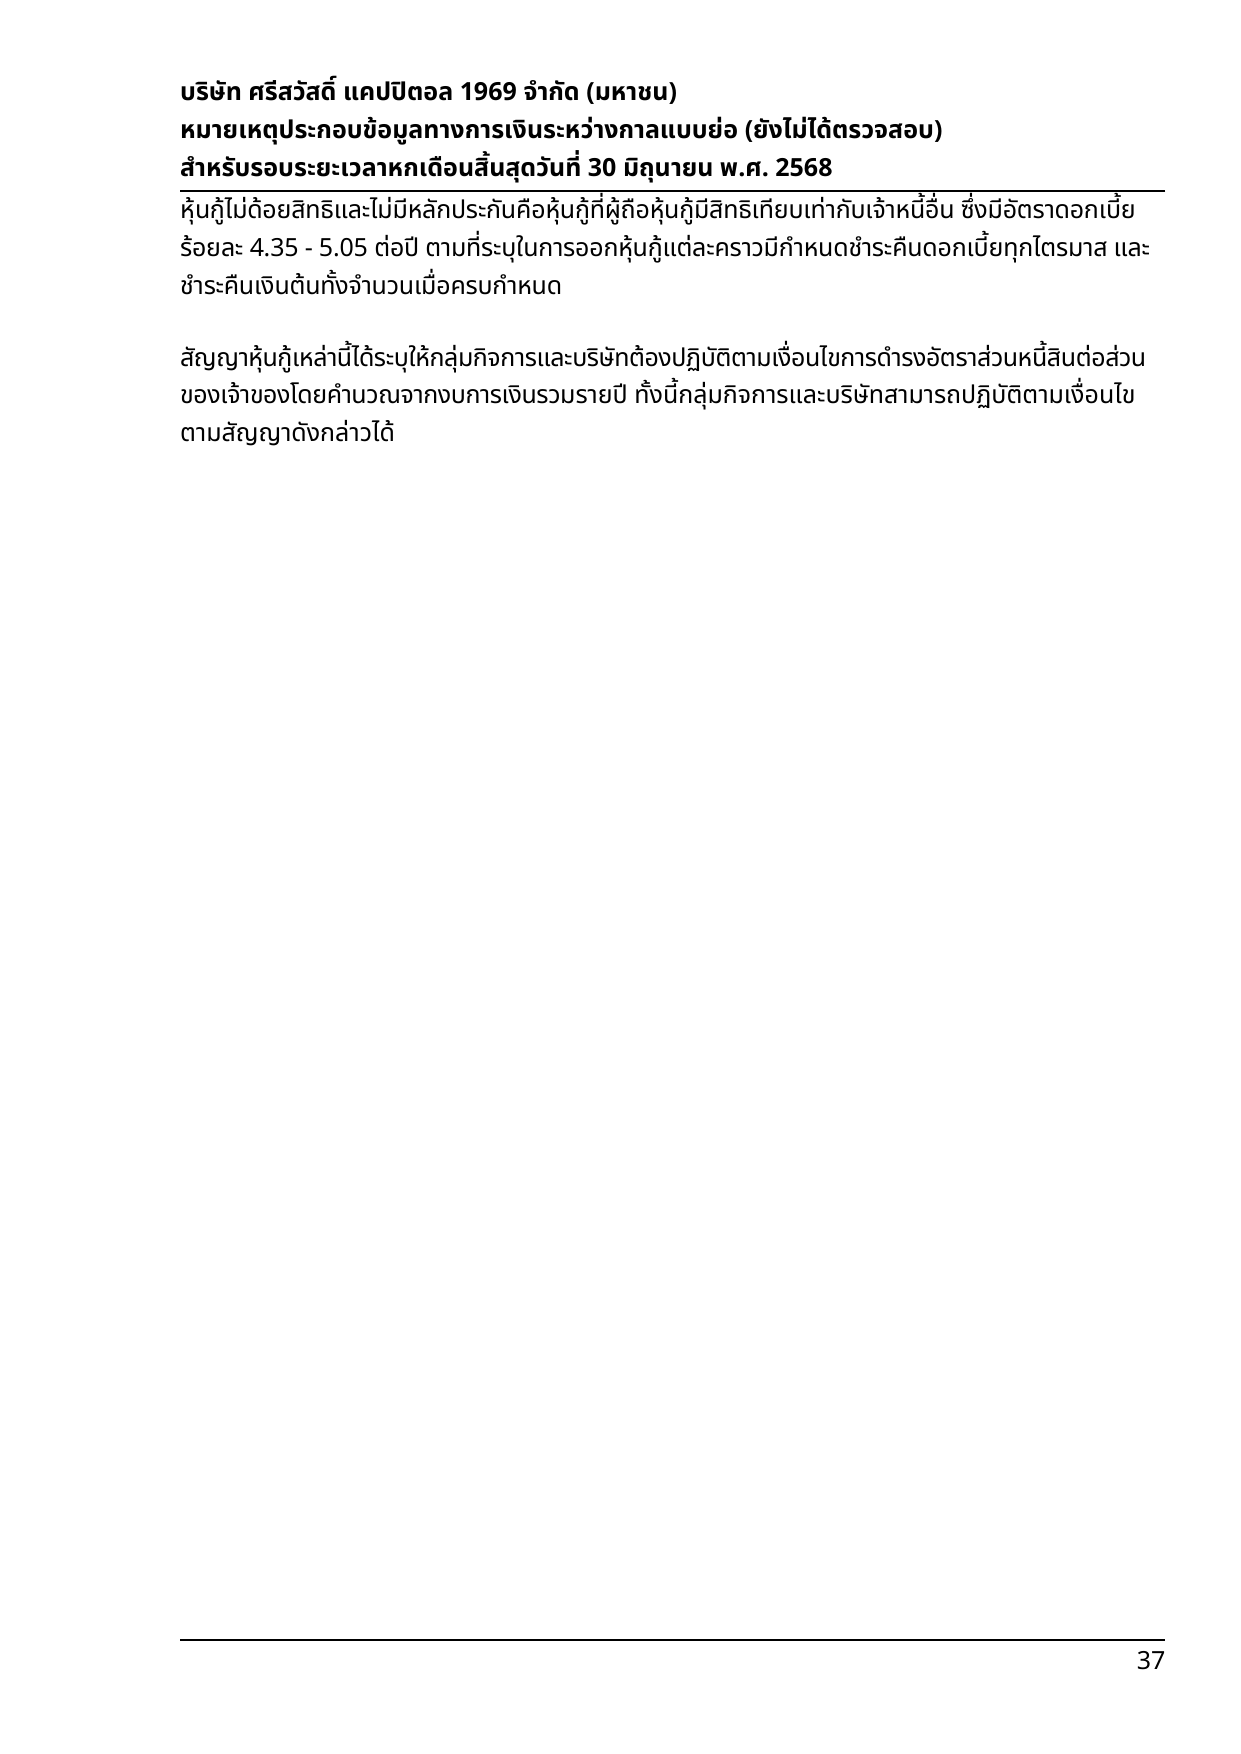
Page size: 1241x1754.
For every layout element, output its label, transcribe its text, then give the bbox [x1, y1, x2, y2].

text สัญญาหุ้นกู้เหล่านี้ได้ระบุให้กลุ่มกิจการและบริษัทต้องปฏิบัติตามเงื่อนไขการดำรงอัตราส่วนหนี้สินต่อส่วนของเจ้าของโดยคำนวณจากงบการเงินรวมรายปี ทั้งนี้กลุ่มกิจการและบริษัทสามารถปฏิบัติตามเงื่อนไขตามสัญญาดังกล่าวได้ [180, 339, 1165, 453]
text หุ้นกู้ไม่ด้อยสิทธิและไม่มีหลักประกันคือหุ้นกู้ที่ผู้ถือหุ้นกู้มีสิทธิเทียบเท่ากับเจ้าหนี้อื่น ซึ่งมีอัตราดอกเบี้ยร้อยละ 4.35 - 5.05 ต่อปี ตามที่ระบุในการออกหุ้นกู้แต่ละคราวมีกำหนดชำระคืนดอกเบี้ยทุกไตรมาส และชำระคืนเงินต้นทั้งจำนวนเมื่อครบกำหนด [180, 192, 1165, 305]
